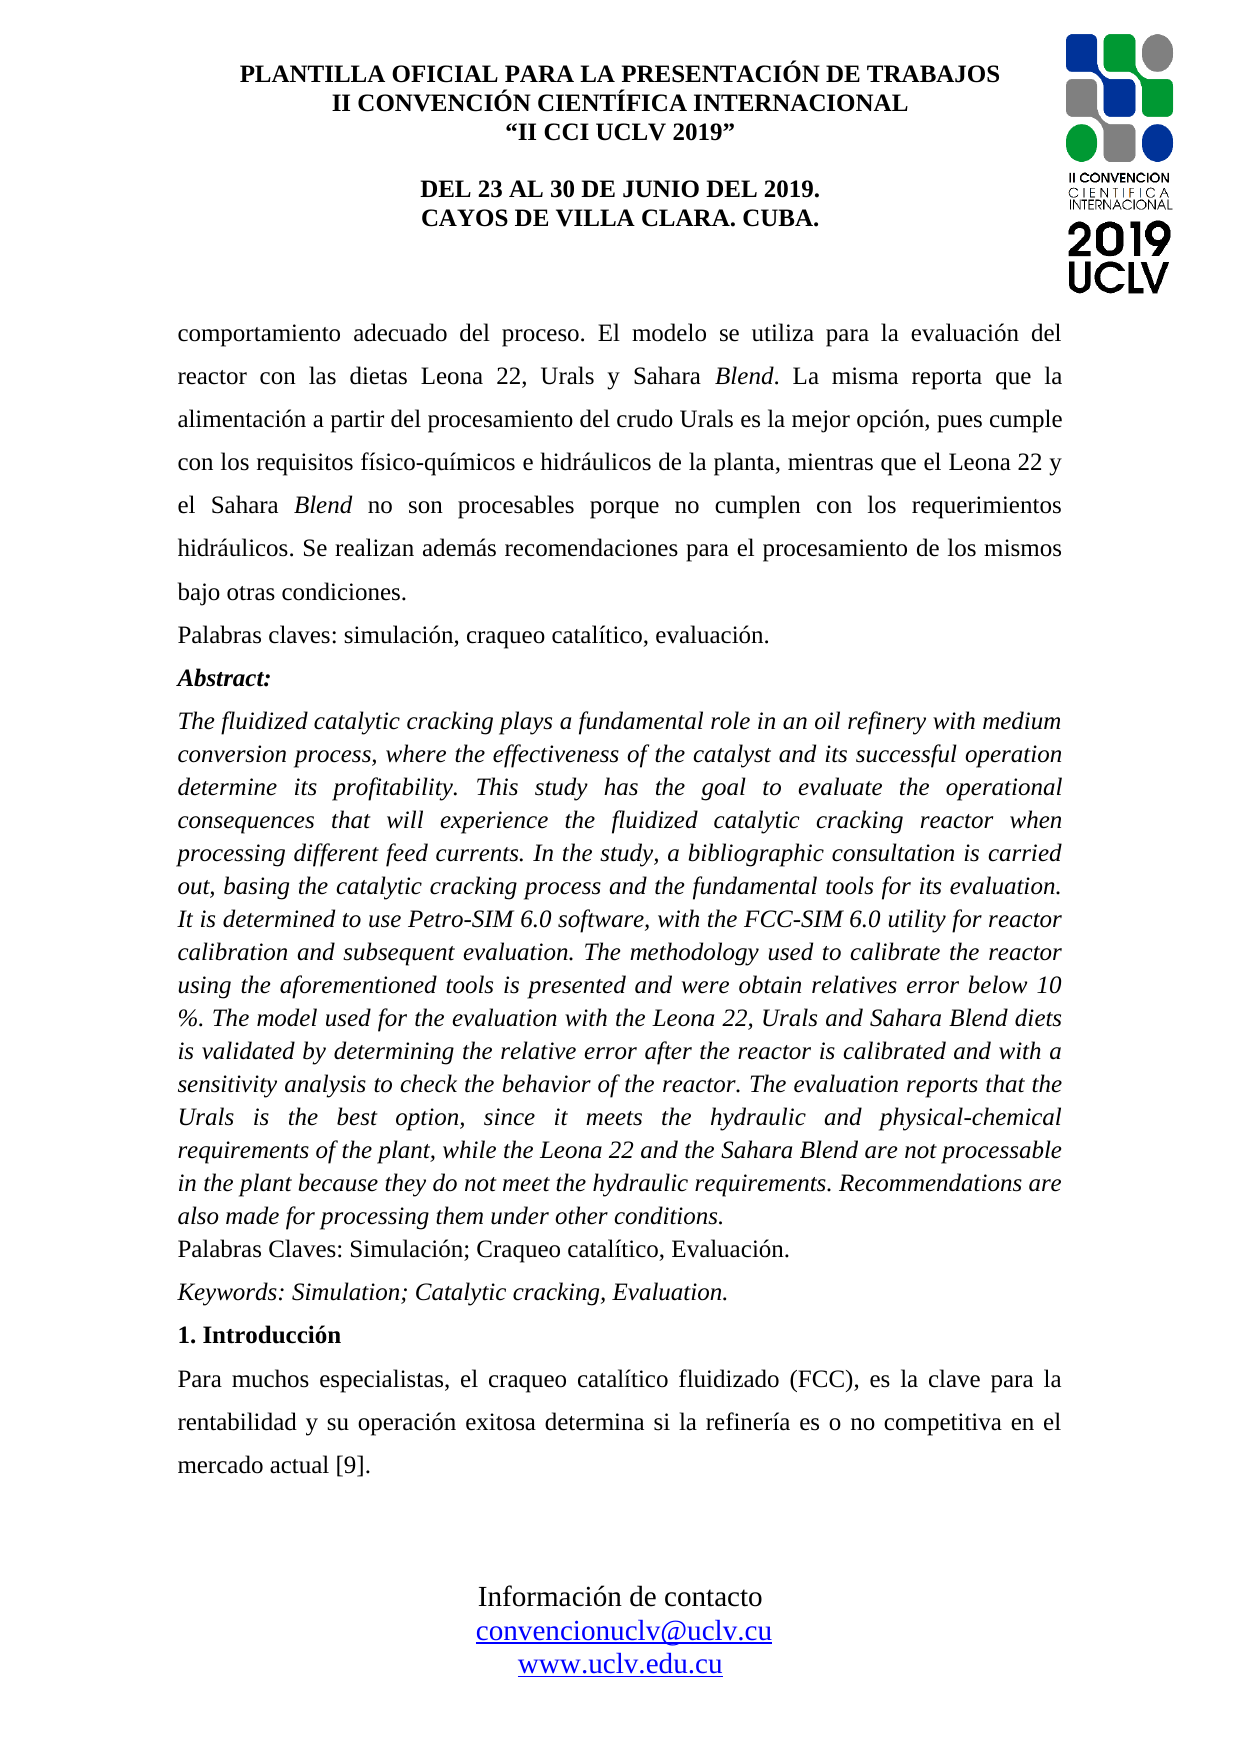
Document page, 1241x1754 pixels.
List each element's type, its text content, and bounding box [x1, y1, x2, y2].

text Keywords: Simulation; Catalytic cracking, Evaluation. [177, 1277, 1063, 1306]
text Palabras Claves: Simulación; Craqueo catalítico, Evaluación. [177, 1234, 1063, 1263]
text Para muchos especialistas, el craqueo catalítico fluidizado (FCC), es la clave para la rentabilidad y su operación exitosa determina si la refinería es o no competitiva en el mercado actual [9]. [177, 1364, 1063, 1479]
text Abstract: [177, 663, 1063, 692]
text The fluidized catalytic cracking plays a fundamental role in an oil refinery with medium conversion process, where the effectiveness of the catalyst and its successful operation determine its profitability. This study has the goal to evaluate the operational consequences that will experience the fluidized catalytic cracking reactor when processing different feed currents. In the study, a bibliographic consultation is carried out, basing the catalytic cracking process and the fundamental tools for its evaluation. It is determined to use Petro-SIM 6.0 software, with the FCC-SIM 6.0 utility for reactor calibration and subsequent evaluation. The methodology used to calibrate the reactor using the aforementioned tools is presented and were obtain relatives error below 10 %. The model used for the evaluation with the Leona 22, Urals and Sahara Blend diets is validated by determining the relative error after the reactor is calibrated and with a sensitivity analysis to check the behavior of the reactor. The evaluation reports that the Urals is the best option, since it meets the hydraulic and physical-chemical requirements of the plant, while the Leona 22 and the Sahara Blend are not processable in the plant because they do not meet the hydraulic requirements. Recommendations are also made for processing them under other conditions. [177, 706, 1063, 1230]
text 1. Introducción [177, 1321, 1063, 1349]
picture [1061, 31, 1182, 303]
text Palabras claves: simulación, craqueo catalítico, evaluación. [177, 620, 1063, 648]
